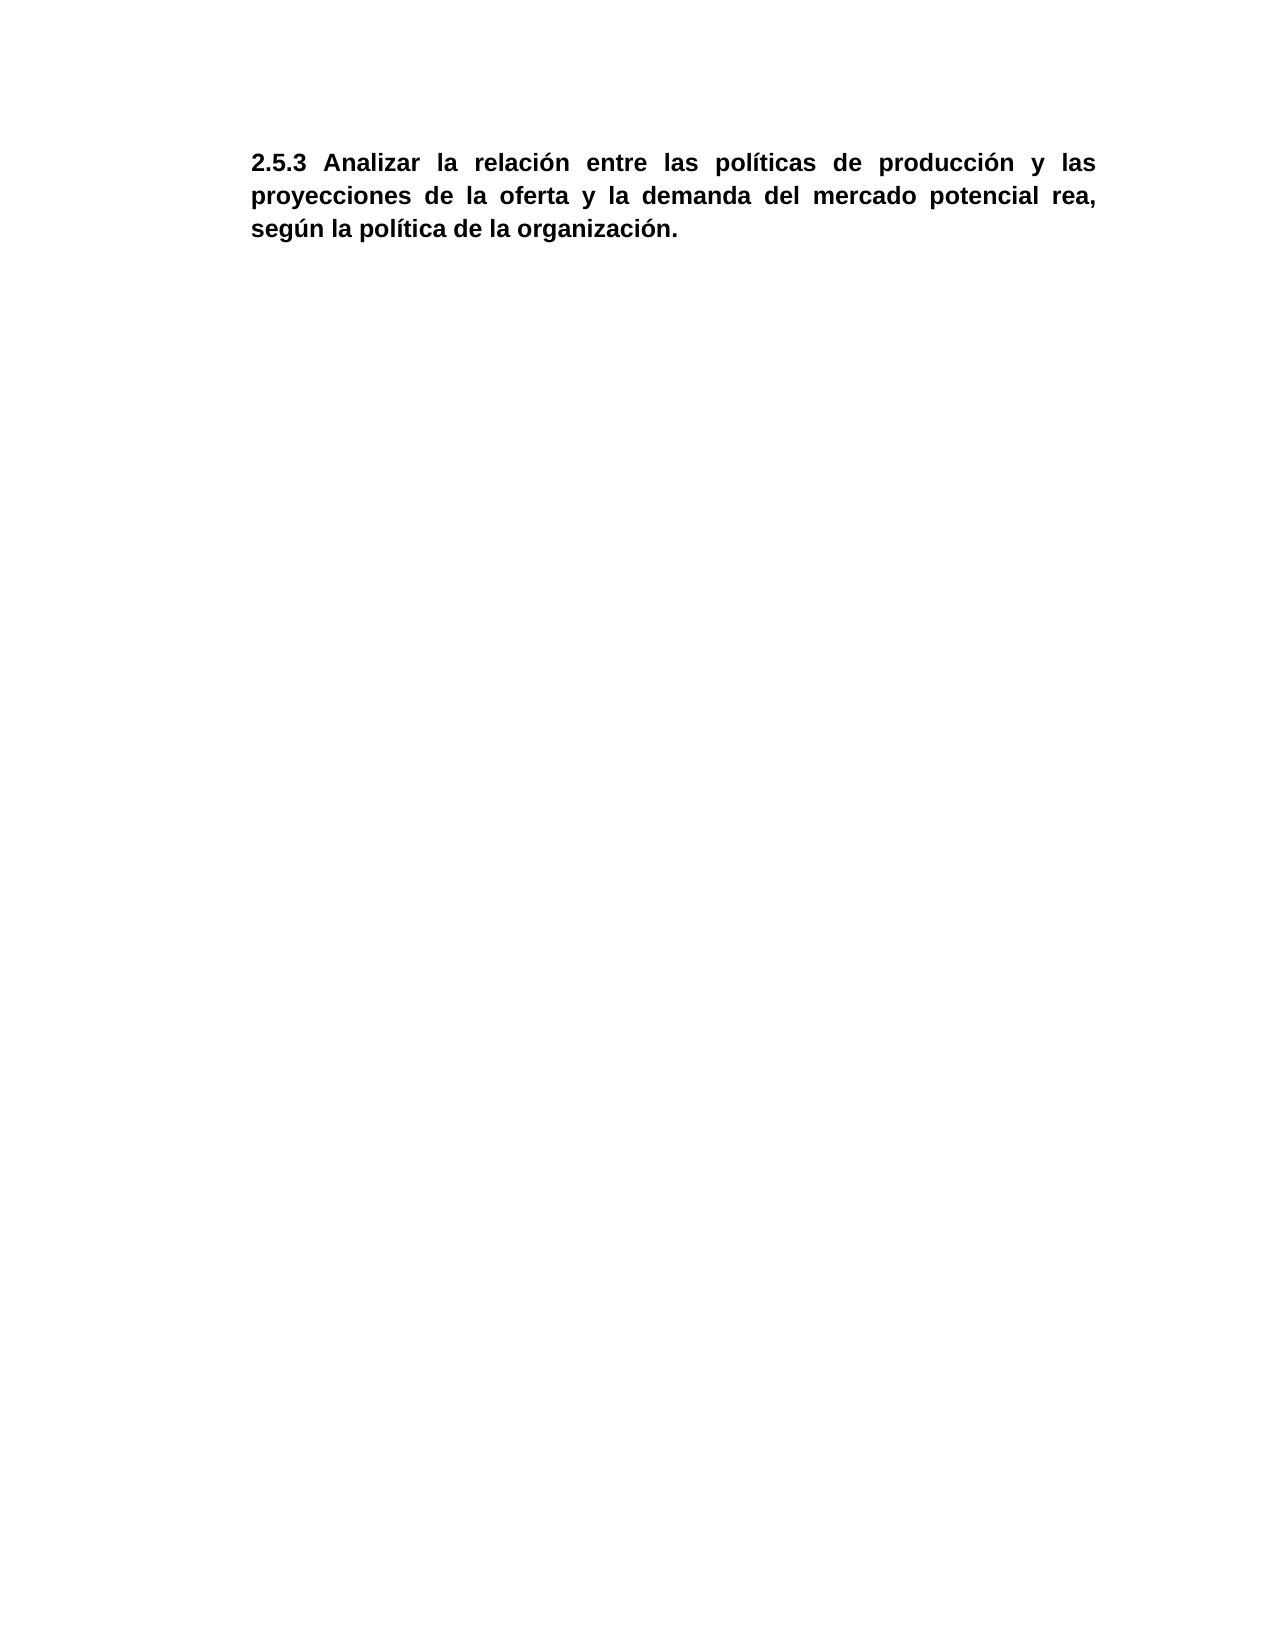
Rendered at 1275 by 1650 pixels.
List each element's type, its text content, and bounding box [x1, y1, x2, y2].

text 2.5.3 Analizar la relación entre las políticas de producción y las proyecciones de la oferta y la demanda del mercado potencial rea, según la política de la organización. [251, 148, 1098, 242]
